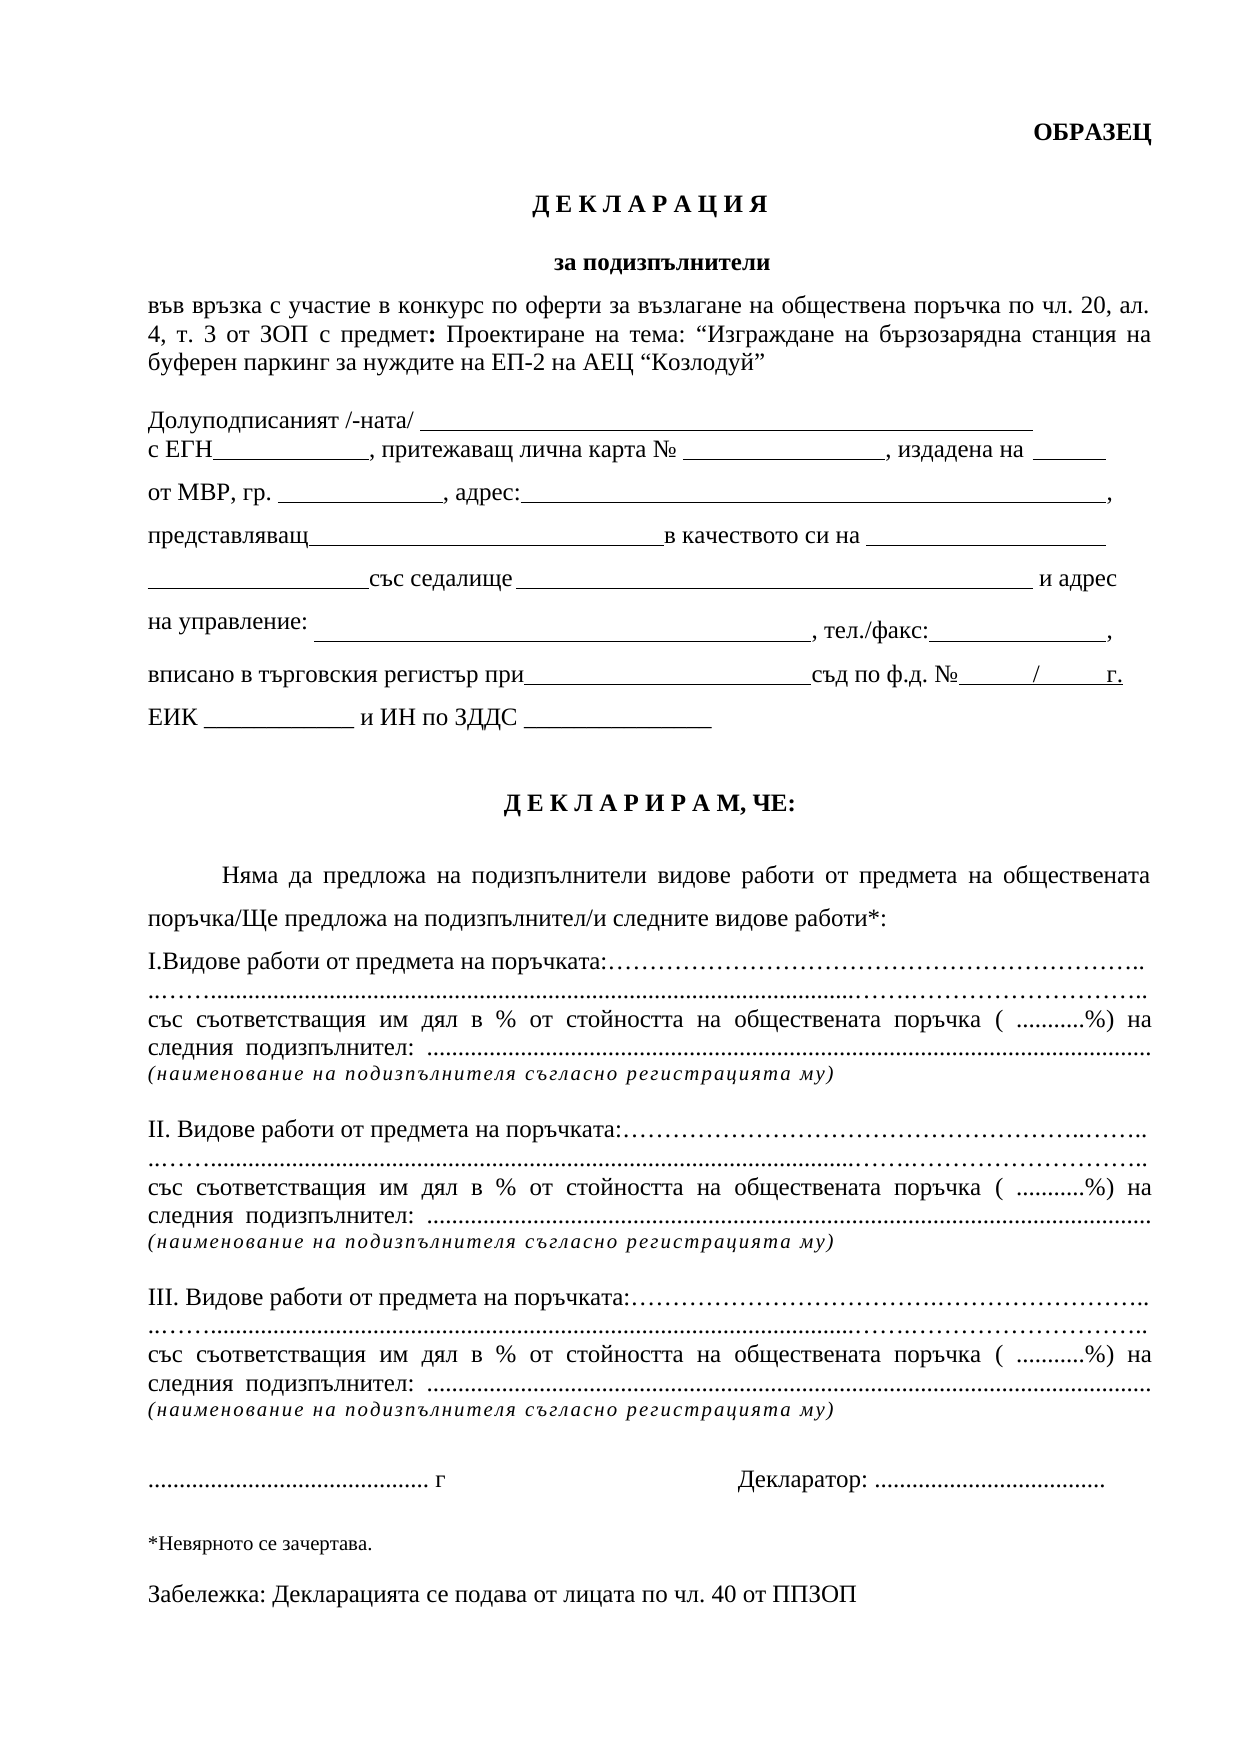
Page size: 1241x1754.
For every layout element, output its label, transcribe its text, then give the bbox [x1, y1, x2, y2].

text на управление: , тел./факс: , вписано в търговския регистър при съд по ф.д. № / г. ЕИК ____________ и ИН по ЗДДС _______________ [148, 606, 1152, 731]
text Няма да предложа на подизпълнители видове работи от предмета на обществената поръчка/Ще предложа на подизпълнител/и следните видове работи*: [148, 860, 1152, 932]
text І.Видове работи от предмета на поръчката:……………………………………………………….. ..…….......................................................................................................…….……………………….. [148, 946, 1152, 1004]
text за подизпълнители [148, 247, 1152, 276]
text *Невярното се зачертава. [148, 1531, 1152, 1555]
text ІІІ. Видове работи от предмета на поръчката:……………………………….…………………….. ..…….......................................................................................................…….……………………….. [148, 1282, 1152, 1339]
text ............................................. г Декларатор: ..................................... [148, 1464, 1152, 1493]
text във връзка с участие в конкурс по оферти за възлагане на обществена поръчка по чл. 20, ал. 4, т. 3 от ЗОП с предмет: Проектиране на тема: “Изграждане на бързозарядна станция на буферен паркинг за нуждите на ЕП-2 на АЕЦ “Козлодуй” [148, 290, 1152, 376]
text от МВР, гр. , адрес: , [148, 477, 1152, 506]
text ІІ. Видове работи от предмета на поръчката:………………………………………………..…….. ..…….......................................................................................................…….……………………….. [148, 1114, 1152, 1172]
text Забележка: Декларацията се подава от лицата по чл. 40 от ППЗОП [148, 1579, 1152, 1608]
text със съответстващия им дял в % от стойността на обществената поръчка ( ...........%) на следния подизпълнител: .................................................................................................................... (наименование на подизпълнителя съгласно регистрацията му) [148, 1172, 1152, 1253]
text представляващ в качеството си на със седалище и адрес [148, 520, 1152, 592]
text със съответстващия им дял в % от стойността на обществената поръчка ( ...........%) на следния подизпълнител: .................................................................................................................... (наименование на подизпълнителя съгласно регистрацията му) [148, 1004, 1152, 1085]
text Долуподписаният /-ната/ [148, 405, 1152, 434]
text с ЕГН , притежаващ лична карта № , издадена на [148, 434, 1152, 462]
text със съответстващия им дял в % от стойността на обществената поръчка ( ...........%) на следния подизпълнител: .................................................................................................................... (наименование на подизпълнителя съгласно регистрацията му) [148, 1339, 1152, 1421]
list ОБРАЗЕЦ [541, 117, 1152, 146]
title Д Е К Л А Р А Ц И Я [148, 189, 1152, 218]
text Д Е К Л А Р И Р А М, ЧЕ: [148, 788, 1152, 817]
